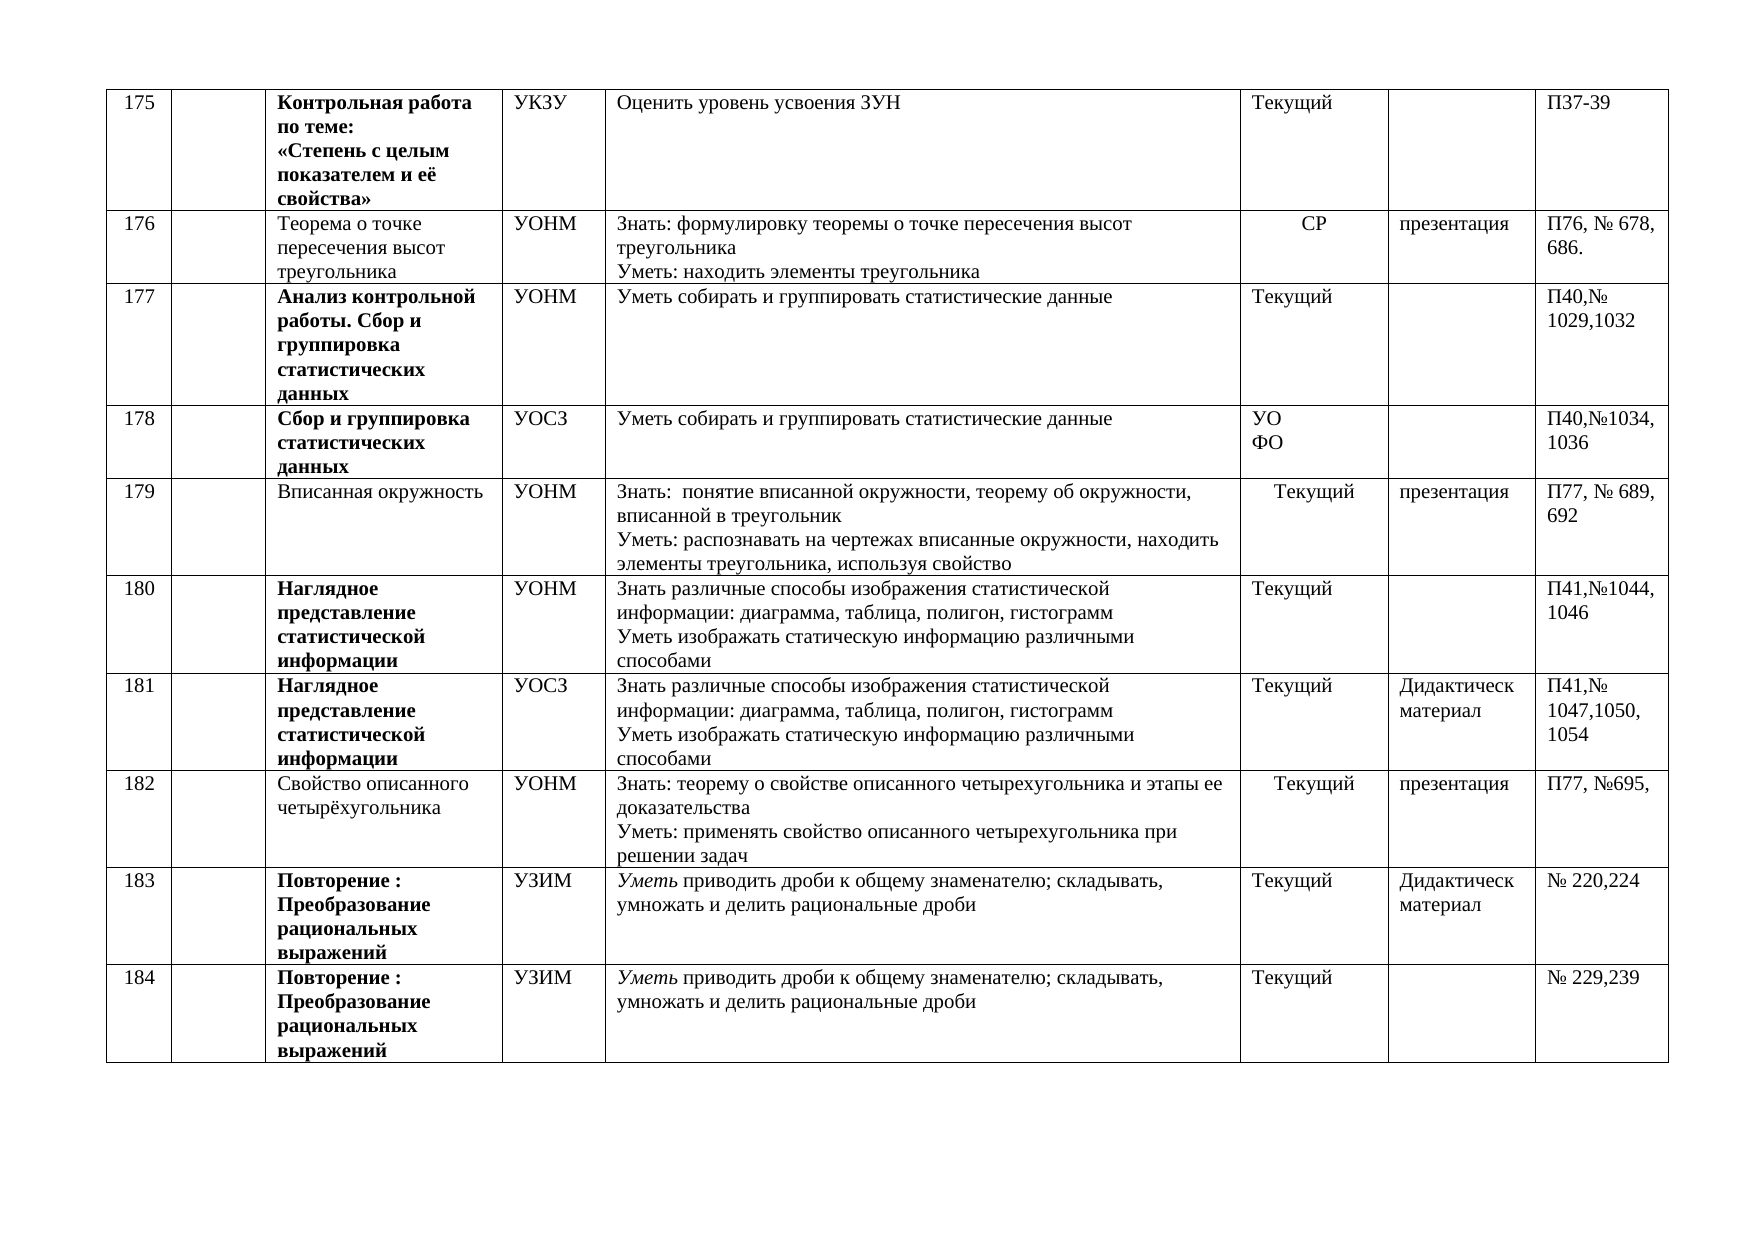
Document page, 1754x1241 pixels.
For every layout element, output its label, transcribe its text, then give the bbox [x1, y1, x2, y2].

table_cell УОНМ [503, 479, 605, 575]
table_cell П37-39 [1536, 90, 1668, 210]
table_cell Дидактическ материал [1389, 868, 1535, 964]
table_cell 183 [107, 868, 171, 964]
table_cell [172, 771, 265, 867]
table_cell П76, № 678, 686. [1536, 211, 1668, 283]
table_cell Уметь собирать и группировать статистические данные [606, 406, 1240, 478]
table_cell Оценить уровень усвоения ЗУН [606, 90, 1240, 210]
table_cell УОНМ [503, 284, 605, 404]
table_cell [1389, 284, 1535, 404]
table_cell УОНМ [503, 771, 605, 867]
table_cell Текущий [1241, 965, 1388, 1062]
table_cell Знать: понятие вписанной окружности, теорему об окружности, вписанной в треугольник Уметь: распознавать на чертежах вписанные окружности, находить элементы треугольника, используя свойство [606, 479, 1240, 575]
table_cell 179 [107, 479, 171, 575]
table_cell Текущий [1241, 479, 1388, 575]
table_cell № 220,224 [1536, 868, 1668, 964]
table_cell [172, 479, 265, 575]
table_cell [172, 868, 265, 964]
table_cell Текущий [1241, 868, 1388, 964]
table_cell [172, 284, 265, 404]
table_cell Знать: формулировку теоремы о точке пересечения высот треугольника Уметь: находить элементы треугольника [606, 211, 1240, 283]
table_cell Знать различные способы изображения статистической информации: диаграмма, таблица, полигон, гистограмм Уметь изображать статическую информацию различными способами [606, 674, 1240, 770]
table_cell УОНМ [503, 211, 605, 283]
table_cell Текущий [1241, 284, 1388, 404]
table_cell Уметь приводить дроби к общему знаменателю; складывать, умножать и делить рациональные дроби [606, 965, 1240, 1062]
table_cell [1389, 965, 1535, 1062]
table_cell Текущий [1241, 576, 1388, 672]
table_cell [172, 965, 265, 1062]
table_cell П41,№ 1047,1050, 1054 [1536, 674, 1668, 770]
table_cell П77, № 689, 692 [1536, 479, 1668, 575]
table_cell Уметь собирать и группировать статистические данные [606, 284, 1240, 404]
table_cell № 229,239 [1536, 965, 1668, 1062]
table_cell УОСЗ [503, 674, 605, 770]
table_cell Текущий [1241, 674, 1388, 770]
table_cell Повторение : Преобразование рациональных выражений [266, 868, 502, 964]
table_cell 175 [107, 90, 171, 210]
table_cell УОНМ [503, 576, 605, 672]
table_cell презентация [1389, 479, 1535, 575]
table_cell УЗИМ [503, 868, 605, 964]
table_cell П40,№1034,1036 [1536, 406, 1668, 478]
table_cell Сбор и группировка статистических данных [266, 406, 502, 478]
table_cell [172, 576, 265, 672]
table_cell Текущий [1241, 90, 1388, 210]
table_cell П40,№ 1029,1032 [1536, 284, 1668, 404]
table_cell Знать различные способы изображения статистической информации: диаграмма, таблица, полигон, гистограмм Уметь изображать статическую информацию различными способами [606, 576, 1240, 672]
table_cell Наглядное представление статистической информации [266, 576, 502, 672]
table_cell УЗИМ [503, 965, 605, 1062]
table_cell 178 [107, 406, 171, 478]
table_cell [1389, 406, 1535, 478]
table_cell презентация [1389, 211, 1535, 283]
table_cell Анализ контрольной работы. Сбор и группировка статистических данных [266, 284, 502, 404]
table_cell Свойство описанного четырёхугольника [266, 771, 502, 867]
table_cell Текущий [1241, 771, 1388, 867]
table_cell [172, 674, 265, 770]
table_cell [172, 406, 265, 478]
table_cell 180 [107, 576, 171, 672]
table_cell УОСЗ [503, 406, 605, 478]
table_cell П41,№1044,1046 [1536, 576, 1668, 672]
table_cell 184 [107, 965, 171, 1062]
table_cell Наглядное представление статистической информации [266, 674, 502, 770]
table_cell [172, 90, 265, 210]
table_cell Контрольная работа по теме: «Степень с целым показателем и её свойства» [266, 90, 502, 210]
table_cell Повторение : Преобразование рациональных выражений [266, 965, 502, 1062]
table_cell 177 [107, 284, 171, 404]
table_cell Знать: теорему о свойстве описанного четырехугольника и этапы ее доказательства Уметь: применять свойство описанного четырехугольника при решении задач [606, 771, 1240, 867]
table_cell [1389, 90, 1535, 210]
table_cell Дидактическ материал [1389, 674, 1535, 770]
table_cell УКЗУ [503, 90, 605, 210]
table_cell Уметь приводить дроби к общему знаменателю; складывать, умножать и делить рациональные дроби [606, 868, 1240, 964]
table_cell [1389, 576, 1535, 672]
table_cell [172, 211, 265, 283]
table_cell Вписанная окружность [266, 479, 502, 575]
table_cell СР [1241, 211, 1388, 283]
table_cell 182 [107, 771, 171, 867]
table_cell П77, №695, [1536, 771, 1668, 867]
table_cell презентация [1389, 771, 1535, 867]
table_cell Теорема о точке пересечения высот треугольника [266, 211, 502, 283]
table_cell УО ФО [1241, 406, 1388, 478]
table_cell 176 [107, 211, 171, 283]
table_cell 181 [107, 674, 171, 770]
